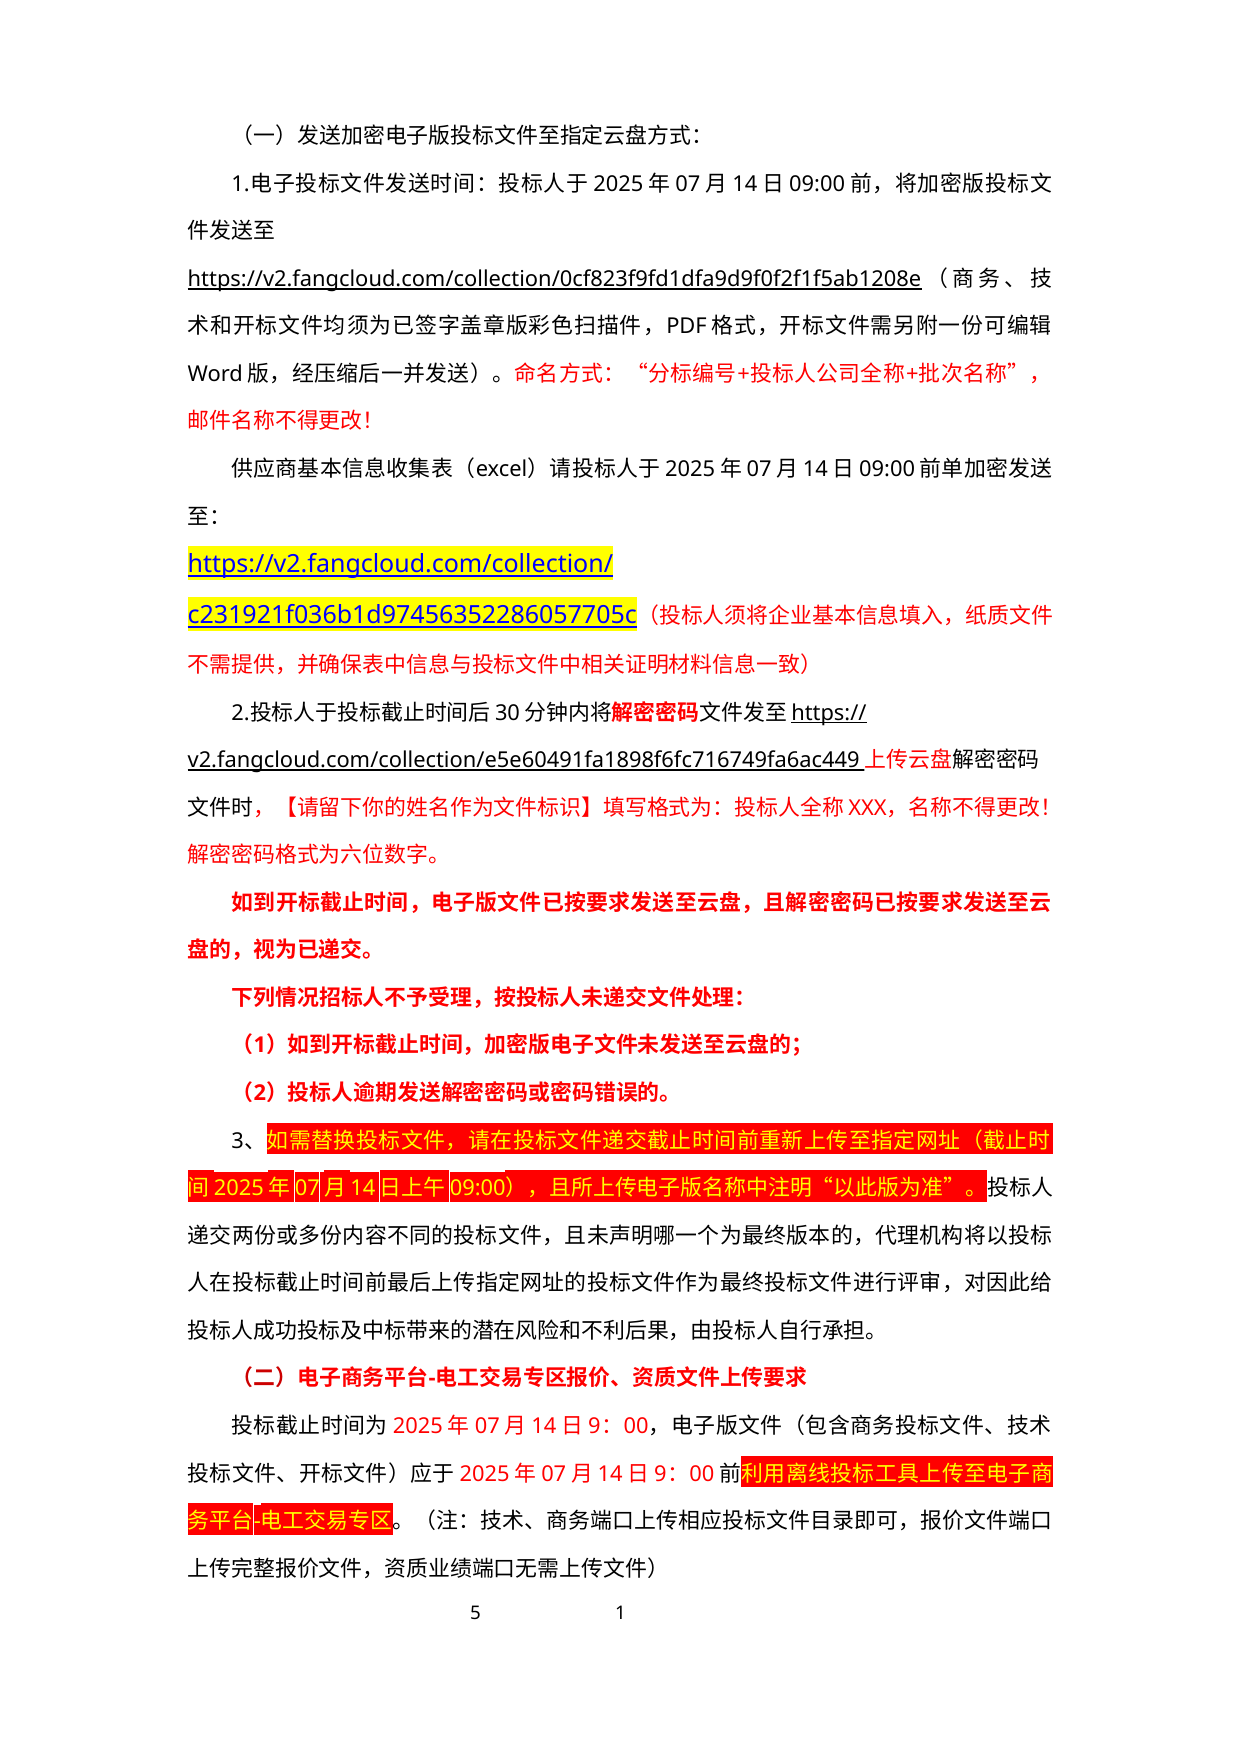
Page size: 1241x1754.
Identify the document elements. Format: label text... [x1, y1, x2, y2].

text https://v2.fangcloud.com/collection/c231921f036b1d97456352286057705c（投标人须将企业基本信息填入，纸质文件不需提供，并确保表中信息与投标文件中相关证明材料信息一致） [187, 546, 1053, 679]
list 投标人逾期发送解密密码或密码错误的。 [187, 1075, 1053, 1107]
text 投标截止时间为2025年07月14日9：00，电子版文件（包含商务投标文件、技术投标文件、开标文件）应于2025年07月14日9：00前利用离线投标工具上传至电子商务平台-电工交易专区。（注：技术、商务端口上传相应投标文件目录即可，报价文件端口上传完整报价文件，资质业绩端口无需上传文件） [187, 1408, 1053, 1582]
text 1.电子投标文件发送时间：投标人于2025年07月14日09:00前，将加密版投标文件发送至 [187, 166, 1053, 245]
text 如到开标截止时间，电子版文件已按要求发送至云盘，且解密密码已按要求发送至云盘的，视为已递交。 [187, 885, 1053, 964]
text 下列情况招标人不予受理，按投标人未递交文件处理： [187, 980, 1053, 1012]
text https://v2.fangcloud.com/collection/0cf823f9fd1dfa9d9f0f2f1f5ab1208e（商务、技术和开标文件均须为已签字盖章版彩色扫描件，PDF格式，开标文件需另附一份可编辑Word版，经压缩后一并发送）。命名方式：“分标编号+投标人公司全称+批次名称”，邮件名称不得更改！ [187, 261, 1053, 435]
text （一）发送加密电子版投标文件至指定云盘方式： [187, 118, 1053, 150]
list 如到开标截止时间，加密版电子文件未发送至云盘的； [187, 1027, 1053, 1059]
text 3、如需替换投标文件，请在投标文件递交截止时间前重新上传至指定网址（截止时间2025年07月14日上午09:00），且所上传电子版名称中注明“以此版为准”。投标人递交两份或多份内容不同的投标文件，且未声明哪一个为最终版本的，代理机构将以投标人在投标截止时间前最后上传指定网址的投标文件作为最终投标文件进行评审，对因此给投标人成功投标及中标带来的潜在风险和不利后果，由投标人自行承担。 [187, 1123, 1053, 1344]
text （二）电子商务平台-电工交易专区报价、资质文件上传要求 [187, 1360, 1053, 1392]
text 供应商基本信息收集表（excel）请投标人于2025年07月14日09:00前单加密发送至： [187, 451, 1053, 530]
text 2.投标人于投标截止时间后30分钟内将解密密码文件发至https://v2.fangcloud.com/collection/e5e60491fa1898f6fc716749fa6ac449上传云盘解密密码文件时，【请留下你的姓名作为文件标识】填写格式为：投标人全称XXX，名称不得更改！解密密码格式为六位数字。 [187, 694, 1053, 869]
